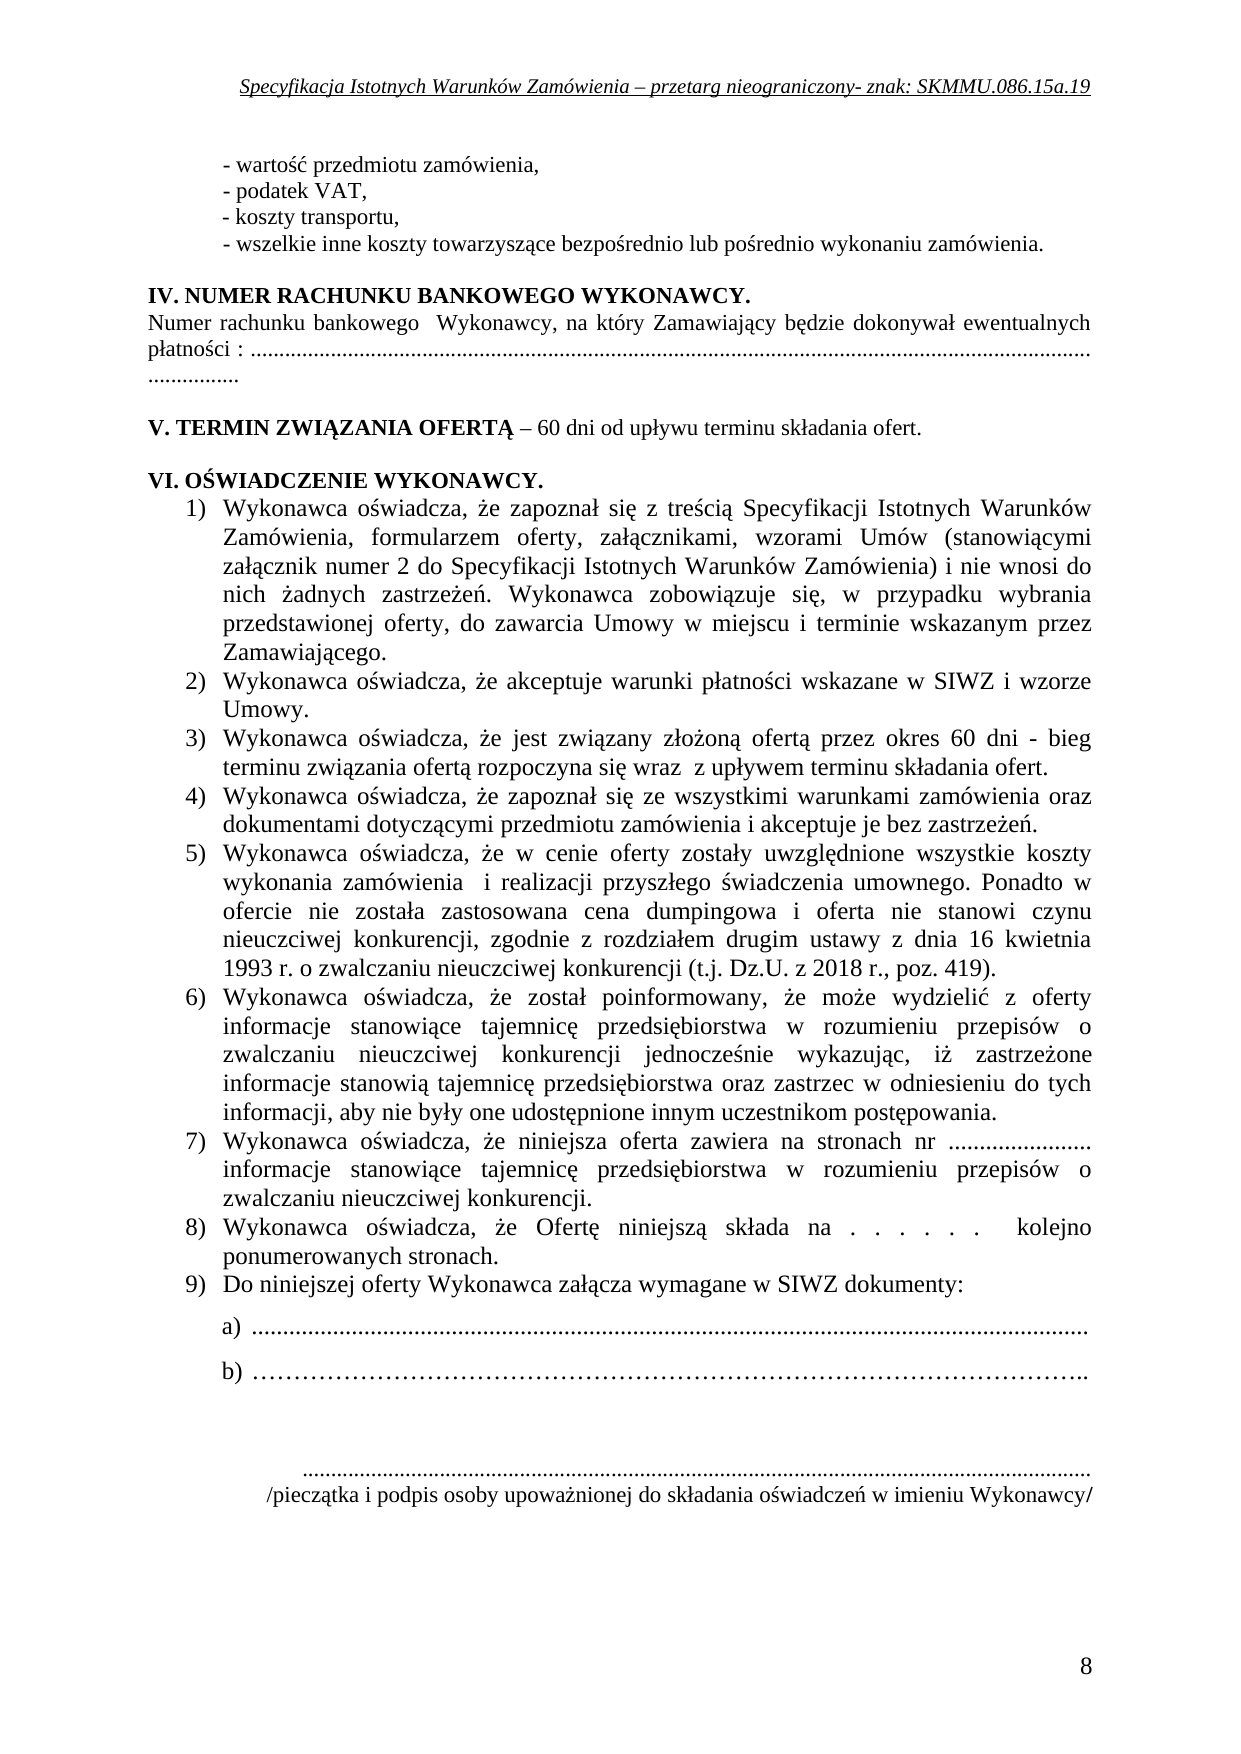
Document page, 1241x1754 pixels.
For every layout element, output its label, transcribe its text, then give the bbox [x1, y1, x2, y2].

list Wykonawca oświadcza, że Ofertę niniejszą składa na . . . . . . kolejno ponumerowanych stronach. [185, 1212, 1092, 1269]
text VI. OŚWIADCZENIE WYKONAWCY. [148, 467, 1092, 493]
text - podatek VAT, [223, 177, 1092, 203]
list Do niniejszej oferty Wykonawca załącza wymagane w SIWZ dokumenty: [185, 1269, 1092, 1298]
text - koszty transportu, [148, 203, 1092, 230]
list Wykonawca oświadcza, że został poinformowany, że może wydzielić z oferty informacje stanowiące tajemnicę przedsiębiorstwa w rozumieniu przepisów o zwalczaniu nieuczciwej konkurencji jednocześnie wykazując, iż zastrzeżone informacje stanowią tajemnicę przedsiębiorstwa oraz zastrzec w odniesieniu do tych informacji, aby nie były one udostępnione innym uczestnikom postępowania. [185, 982, 1092, 1126]
text - wartość przedmiotu zamówienia, [223, 151, 1092, 177]
text Numer rachunku bankowego Wykonawcy, na który Zamawiający będzie dokonywał ewentualnych płatności : ................................................................................................................................................................... [148, 309, 1092, 388]
text IV. NUMER RACHUNKU BANKOWEGO WYKONAWCY. [148, 282, 1092, 309]
list Wykonawca oświadcza, że akceptuje warunki płatności wskazane w SIWZ i wzorze Umowy. [185, 666, 1092, 723]
text - wszelkie inne koszty towarzyszące bezpośrednio lub pośrednio wykonaniu zamówienia. [223, 230, 1092, 256]
text .......................................................................................................................................... [148, 1454, 1092, 1481]
list ……………………………………………………………………………………….. [222, 1356, 1092, 1385]
list Wykonawca oświadcza, że jest związany złożoną ofertą przez okres 60 dni - bieg terminu związania ofertą rozpoczyna się wraz z upływem terminu składania ofert. [185, 723, 1092, 781]
list Wykonawca oświadcza, że niniejsza oferta zawiera na stronach nr ....................... informacje stanowiące tajemnicę przedsiębiorstwa w rozumieniu przepisów o zwalczaniu nieuczciwej konkurencji. [185, 1126, 1092, 1212]
text V. TERMIN ZWIĄZANIA OFERTĄ – 60 dni od upływu terminu składania ofert. [148, 414, 1092, 441]
list Wykonawca oświadcza, że w cenie oferty zostały uwzględnione wszystkie koszty wykonania zamówienia i realizacji przyszłego świadczenia umownego. Ponadto w ofercie nie została zastosowana cena dumpingowa i oferta nie stanowi czynu nieuczciwej konkurencji, zgodnie z rozdziałem drugim ustawy z dnia 16 kwietnia 1993 r. o zwalczaniu nieuczciwej konkurencji (t.j. Dz.U. z 2018 r., poz. 419). [185, 838, 1092, 982]
list Wykonawca oświadcza, że zapoznał się ze wszystkimi warunkami zamówienia oraz dokumentami dotyczącymi przedmiotu zamówienia i akceptuje je bez zastrzeżeń. [185, 781, 1092, 838]
list Wykonawca oświadcza, że zapoznał się z treścią Specyfikacji Istotnych Warunków Zamówienia, formularzem oferty, załącznikami, wzorami Umów (stanowiącymi załącznik numer 2 do Specyfikacji Istotnych Warunków Zamówienia) i nie wnosi do nich żadnych zastrzeżeń. Wykonawca zobowiązuje się, w przypadku wybrania przedstawionej oferty, do zawarcia Umowy w miejscu i terminie wskazanym przez Zamawiającego. [185, 493, 1092, 666]
list ...................................................................................................................................... [222, 1311, 1092, 1339]
text /pieczątka i podpis osoby upoważnionej do składania oświadczeń w imieniu Wykonawcy/ [148, 1481, 1092, 1507]
